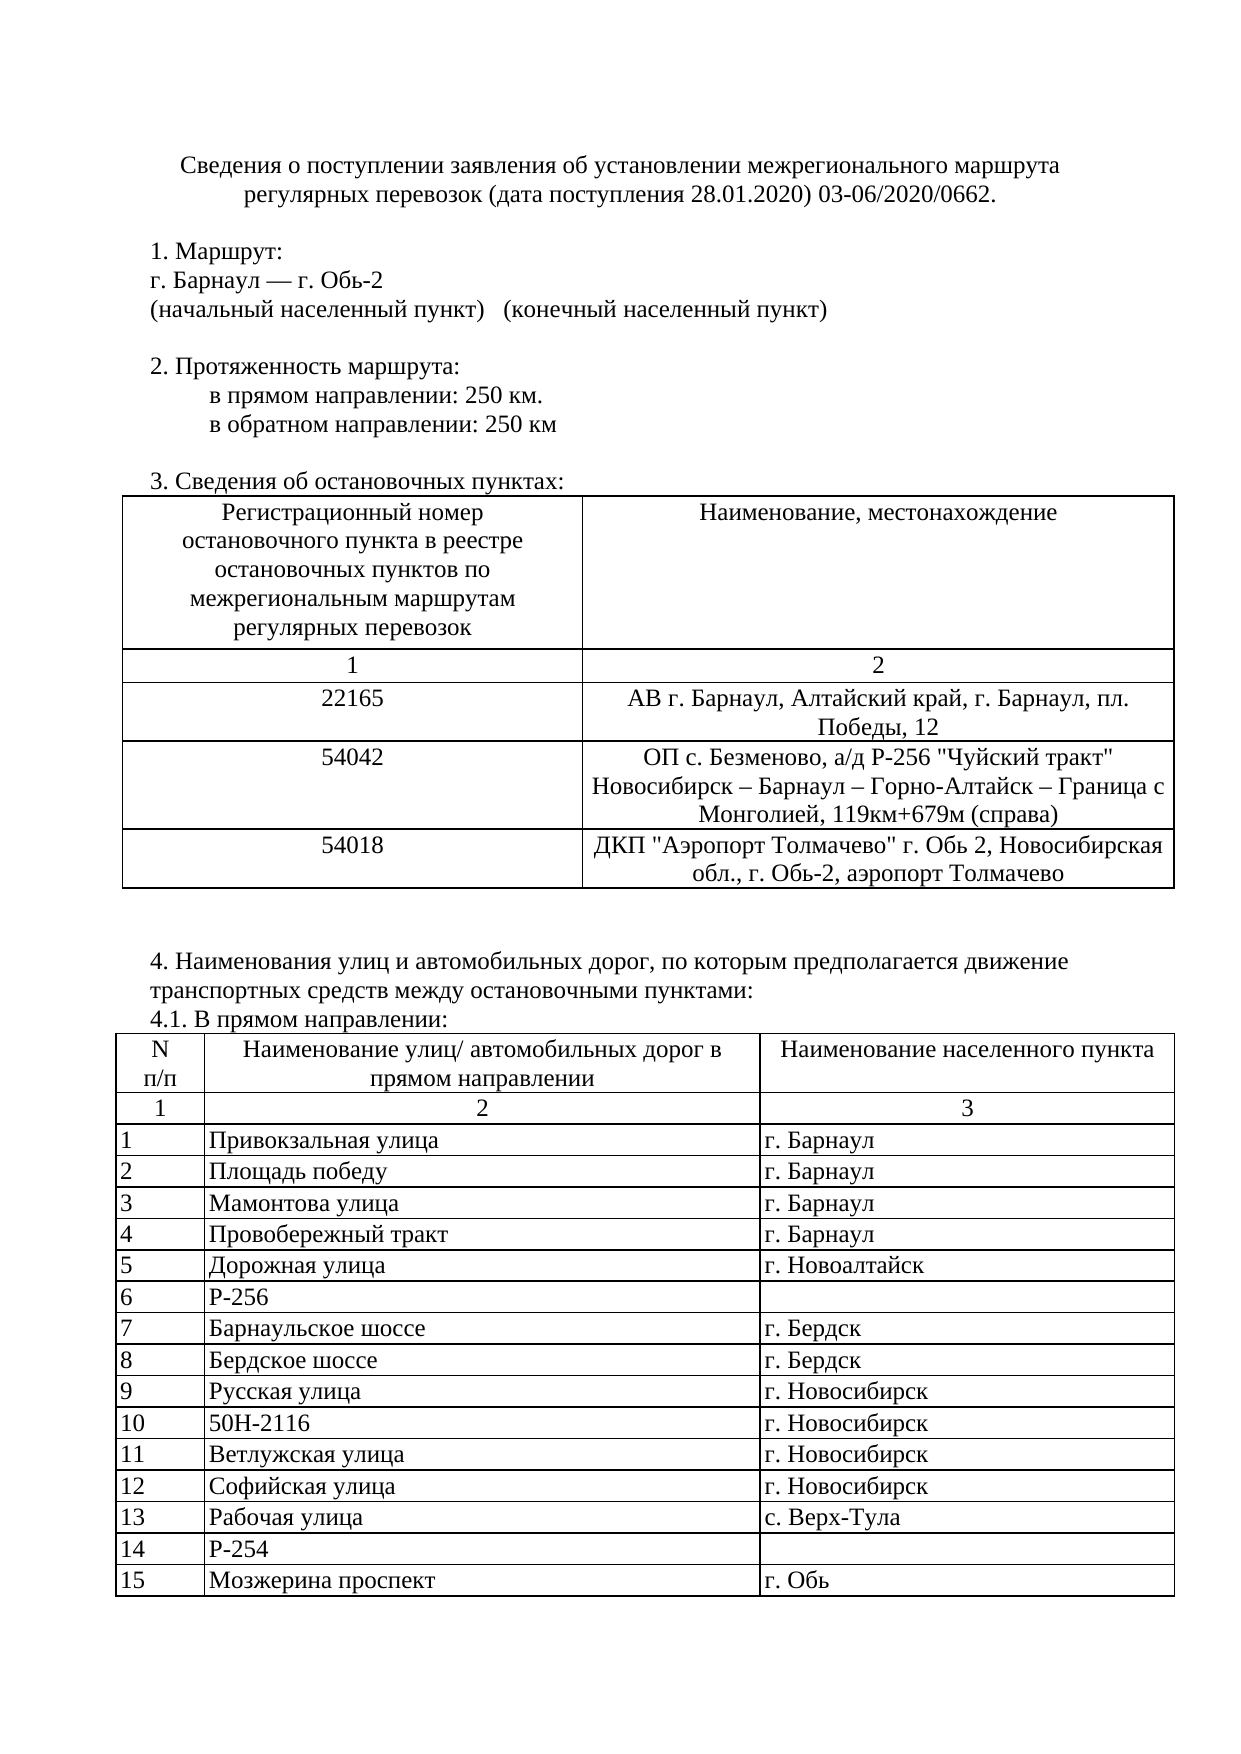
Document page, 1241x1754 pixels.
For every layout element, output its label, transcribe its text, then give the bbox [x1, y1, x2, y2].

table_cell 22165 [123, 683, 582, 740]
text в обратном направлении: 250 км [150, 409, 1090, 437]
table_cell 2 [117, 1156, 204, 1186]
table_cell АВ г. Барнаул, Алтайский край, г. Барнаул, пл. Победы, 12 [583, 683, 1173, 740]
text (начальный населенный пункт) (конечный населенный пункт) [150, 294, 1090, 322]
table_cell 4 [117, 1219, 204, 1249]
table_cell 8 [117, 1345, 204, 1375]
table_cell 3 [761, 1093, 1174, 1123]
table_cell г. Новосибирск [761, 1471, 1174, 1501]
table_header Наименование населенного пункта [761, 1034, 1174, 1092]
table_cell г. Новосибирск [761, 1408, 1174, 1438]
table_cell [761, 1534, 1174, 1563]
table_cell 1 [117, 1125, 204, 1154]
table_cell [761, 1282, 1174, 1312]
table_cell 7 [117, 1313, 204, 1343]
table_cell г. Барнаул [761, 1188, 1174, 1217]
table_header Наименование улиц/ автомобильных дорог в прямом направлении [205, 1034, 759, 1092]
table_cell г. Барнаул [761, 1125, 1174, 1154]
table_cell Дорожная улица [205, 1251, 759, 1280]
table_cell Привокзальная улица [205, 1125, 759, 1154]
table_cell 5 [117, 1251, 204, 1280]
table_cell ДКП "Аэропорт Толмачево" г. Обь 2, Новосибирская обл., г. Обь-2, аэропорт Толмачево [583, 830, 1173, 887]
text Сведения о поступлении заявления об установлении межрегионального маршрута регулярных перевозок (дата поступления 28.01.2020) 03-06/2020/0662. [150, 150, 1090, 207]
table_header Наименование, местонахождение [583, 497, 1173, 648]
table_cell 3 [117, 1188, 204, 1217]
table_cell 12 [117, 1471, 204, 1501]
table_cell 1 [117, 1093, 204, 1123]
table_cell Площадь победу [205, 1156, 759, 1186]
table_cell Русская улица [205, 1376, 759, 1406]
table_cell ОП с. Безменово, а/д Р-256 "Чуйский тракт" Новосибирск – Барнаул – Горно-Алтайск – Граница с Монголией, 119км+679м (справа) [583, 742, 1173, 828]
table_cell Мозжерина проспект [205, 1565, 759, 1595]
table_cell Софийская улица [205, 1471, 759, 1501]
table_cell 1 [123, 650, 582, 681]
table_cell г. Обь [761, 1565, 1174, 1595]
table_cell Р-254 [205, 1534, 759, 1563]
table_cell г. Барнаул [761, 1219, 1174, 1249]
table_cell 54042 [123, 742, 582, 828]
table_cell г. Новосибирск [761, 1376, 1174, 1406]
table_cell 11 [117, 1439, 204, 1469]
table_cell 15 [117, 1565, 204, 1595]
table_cell 6 [117, 1282, 204, 1312]
table_cell Провобережный тракт [205, 1219, 759, 1249]
table_cell 50Н-2116 [205, 1408, 759, 1438]
table_cell 2 [205, 1093, 759, 1123]
table_cell 54018 [123, 830, 582, 887]
table_cell 13 [117, 1502, 204, 1532]
text 4.1. В прямом направлении: [150, 1004, 1090, 1033]
table_cell Мамонтова улица [205, 1188, 759, 1217]
table_cell 2 [583, 650, 1173, 681]
table_cell г. Новоалтайск [761, 1251, 1174, 1280]
table_cell 10 [117, 1408, 204, 1438]
text 1. Маршрут: [150, 236, 1090, 265]
table_cell Рабочая улица [205, 1502, 759, 1532]
table_cell 9 [117, 1376, 204, 1406]
table_cell г. Бердск [761, 1313, 1174, 1343]
text 2. Протяженность маршрута: [150, 351, 1090, 380]
table_cell с. Верх-Тула [761, 1502, 1174, 1532]
table_cell 14 [117, 1534, 204, 1563]
table_cell Ветлужская улица [205, 1439, 759, 1469]
table_header N п/п [117, 1034, 204, 1092]
text г. Барнаул — г. Обь-2 [150, 265, 1090, 294]
text 4. Наименования улиц и автомобильных дорог, по которым предполагается движение транспортных средств между остановочными пунктами: [150, 946, 1090, 1004]
text в прямом направлении: 250 км. [150, 380, 1090, 409]
table_cell г. Барнаул [761, 1156, 1174, 1186]
table_cell Бердское шоссе [205, 1345, 759, 1375]
table_header Регистрационный номер остановочного пункта в реестре остановочных пунктов по межрегиональным маршрутам регулярных перевозок [123, 497, 582, 648]
table_cell Барнаульское шоссе [205, 1313, 759, 1343]
table_cell г. Новосибирск [761, 1439, 1174, 1469]
text 3. Сведения об остановочных пунктах: [150, 466, 1090, 495]
table_cell г. Бердск [761, 1345, 1174, 1375]
table_cell Р-256 [205, 1282, 759, 1312]
